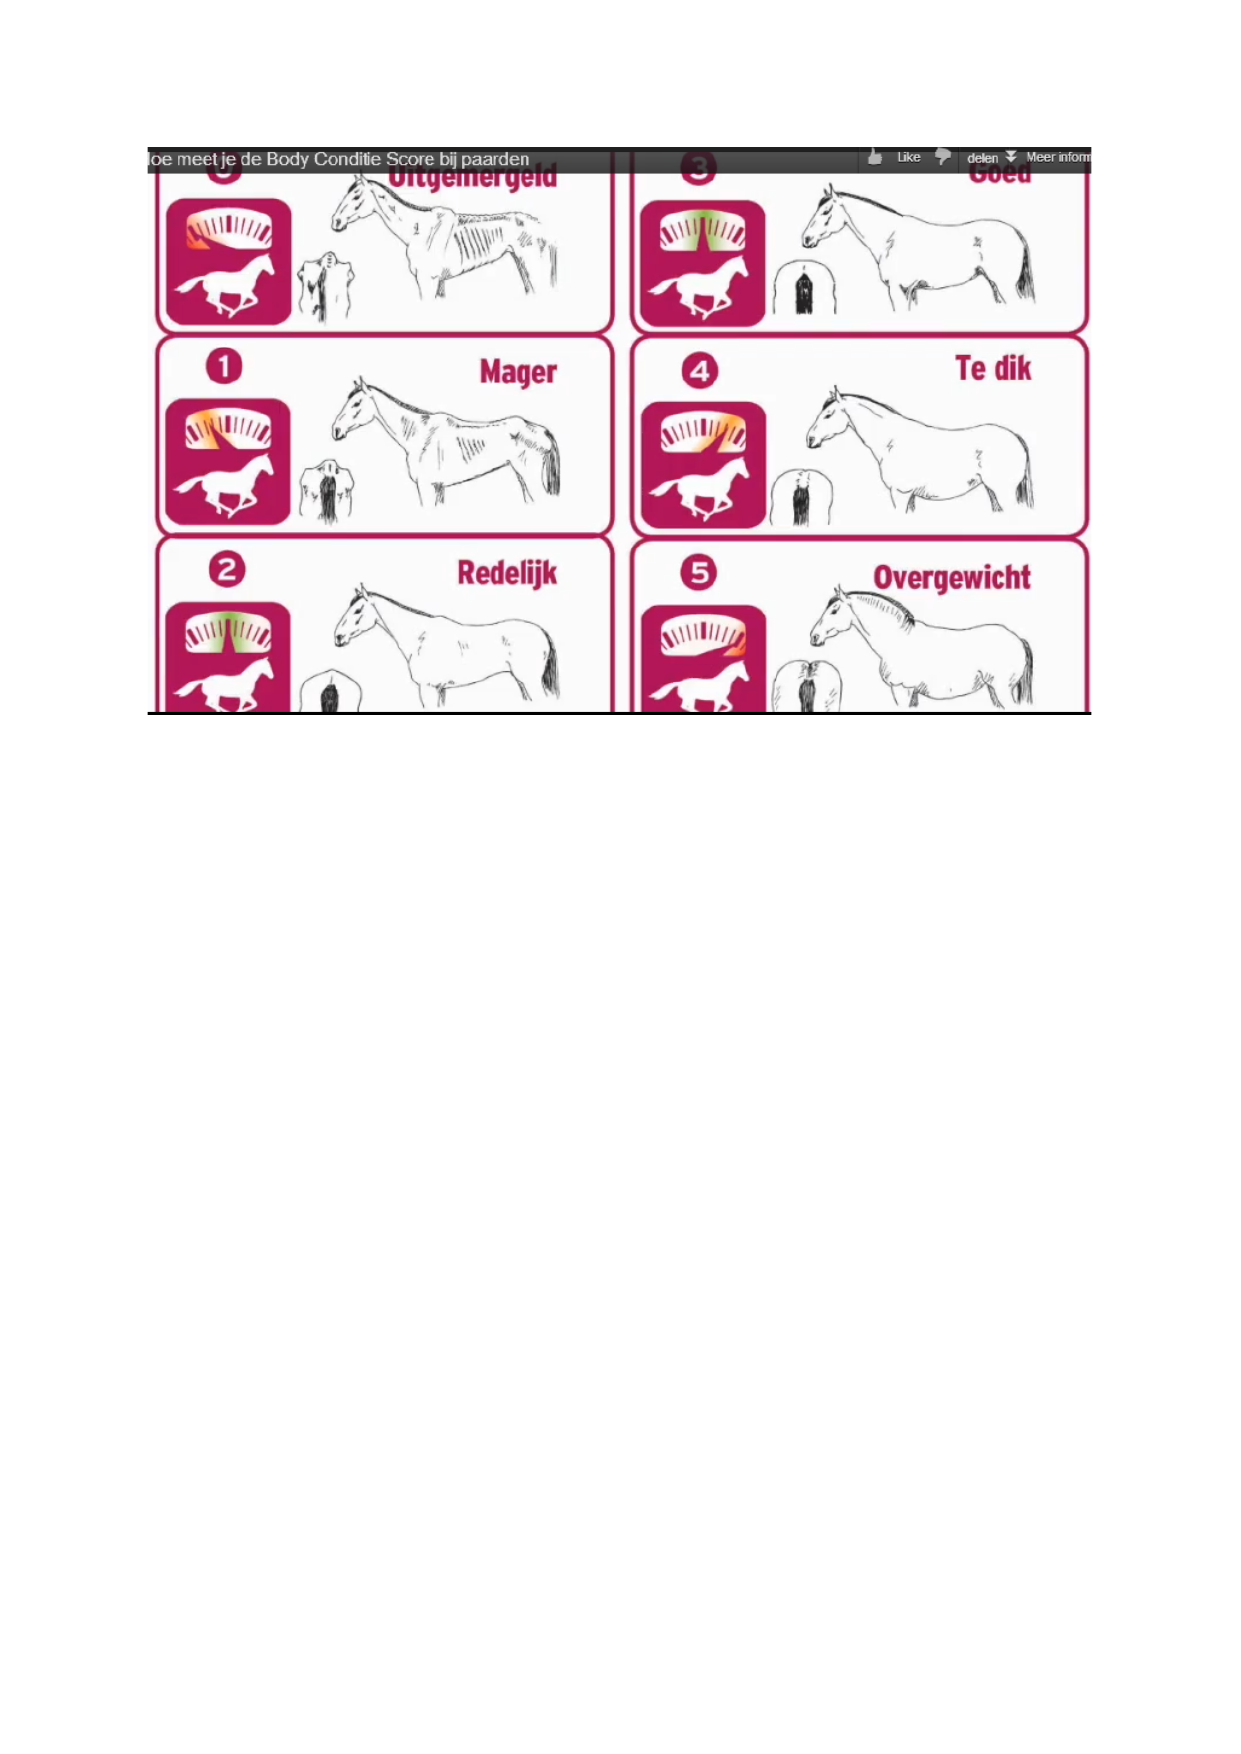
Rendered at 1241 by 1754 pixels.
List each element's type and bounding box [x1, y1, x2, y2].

picture [147, 147, 1092, 715]
